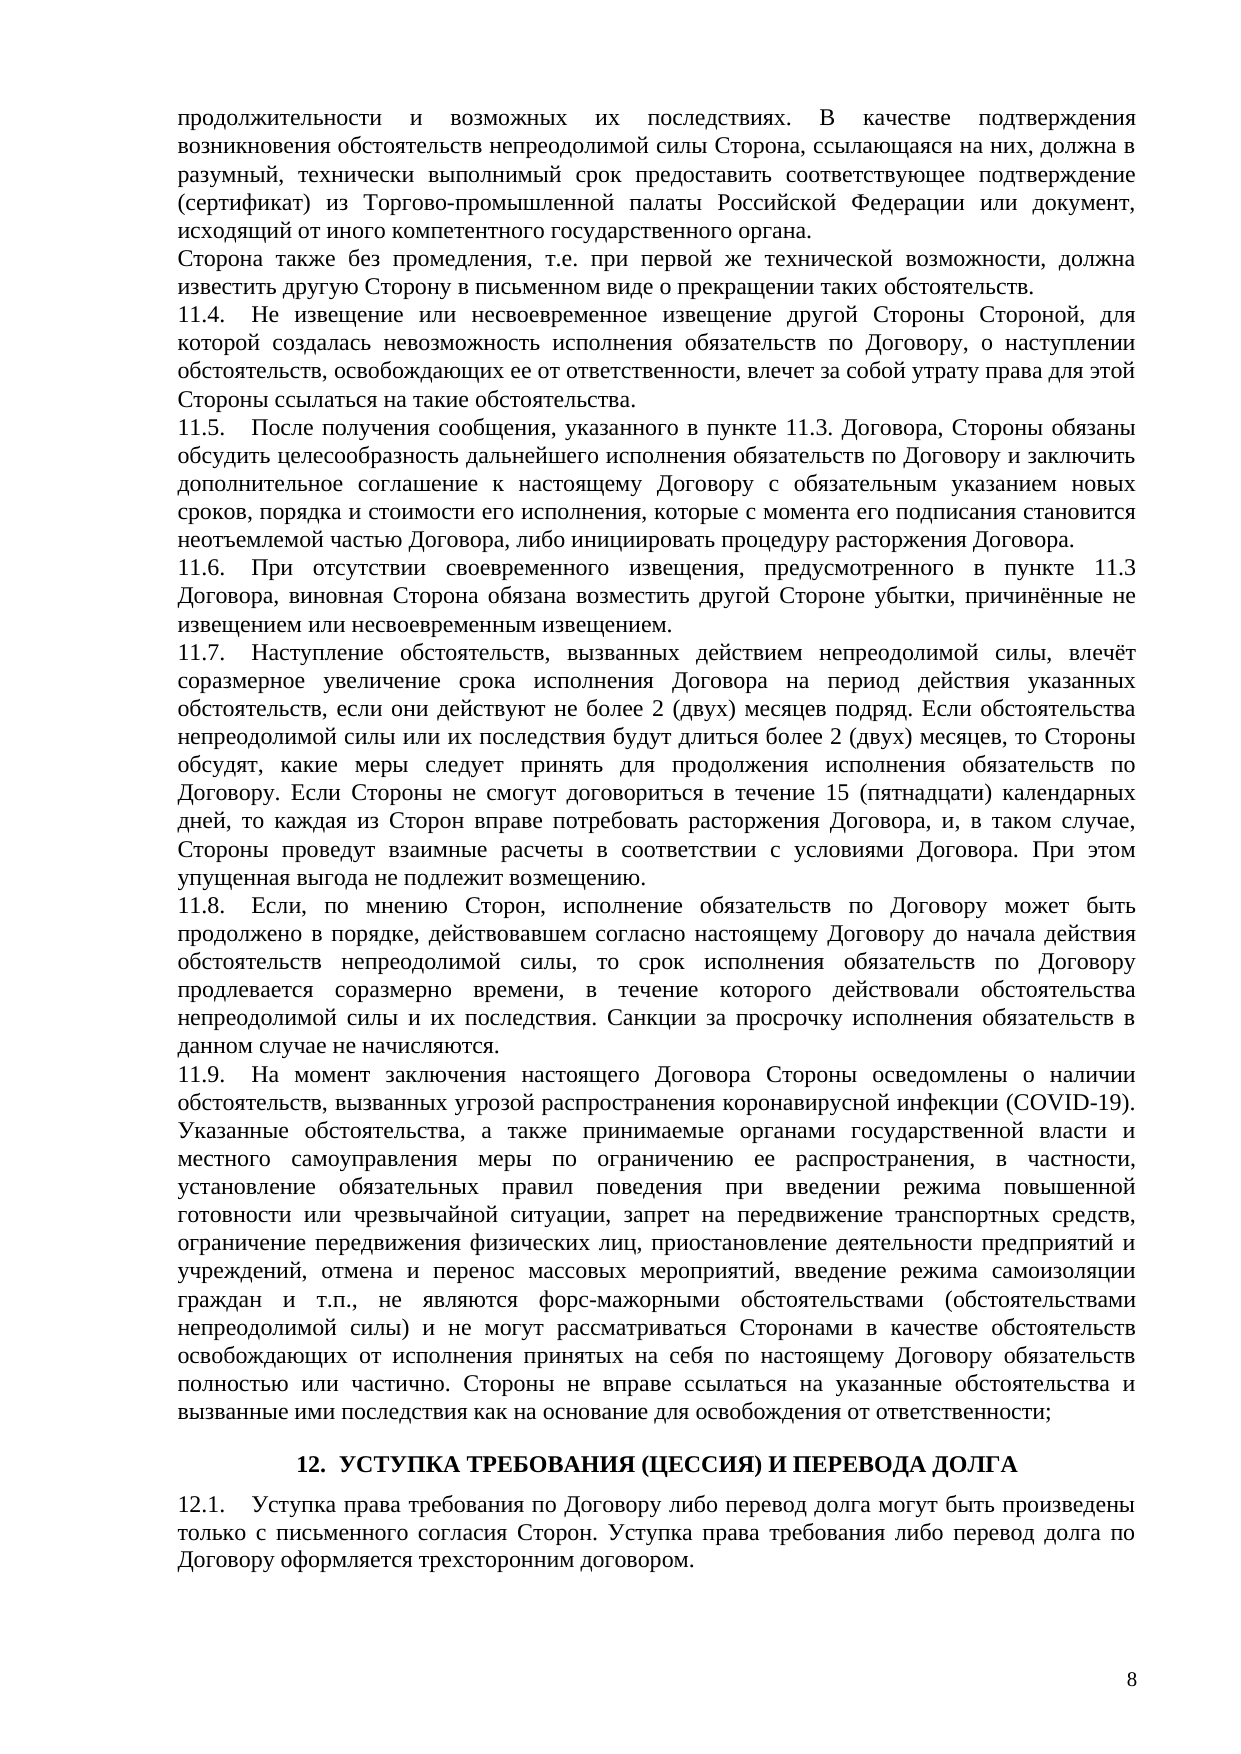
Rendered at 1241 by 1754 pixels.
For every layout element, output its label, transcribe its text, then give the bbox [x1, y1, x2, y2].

list После получения сообщения, указанного в пункте 11.3. Договора, Стороны обязаны обсудить целесообразность дальнейшего исполнения обязательств по Договору и заключить дополнительное соглашение к настоящему Договору с обязательным указанием новых сроков, порядка и стоимости его исполнения, которые с момента его подписания становится неотъемлемой частью Договора, либо инициировать процедуру расторжения Договора. [177, 413, 1137, 553]
list При отсутствии своевременного извещения, предусмотренного в пункте 11.3 Договора, виновная Сторона обязана возместить другой Стороне убытки, причинённые не извещением или несвоевременным извещением. [177, 553, 1137, 637]
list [177, 103, 1137, 243]
list Не извещение или несвоевременное извещение другой Стороны Стороной, для которой создалась невозможность исполнения обязательств по Договору, о наступлении обстоятельств, освобождающих ее от ответственности, влечет за собой утрату права для этой Стороны ссылаться на такие обстоятельства. [177, 300, 1137, 412]
list Уступка права требования по Договору либо перевод долга могут быть произведены только с письменного согласия Сторон. Уступка права требования либо перевод долга по Договору оформляется трехсторонним договором. [177, 1490, 1137, 1573]
list Наступление обстоятельств, вызванных действием непреодолимой силы, влечёт соразмерное увеличение срока исполнения Договора на период действия указанных обстоятельств, если они действуют не более 2 (двух) месяцев подряд. Если обстоятельства непреодолимой силы или их последствия будут длиться более 2 (двух) месяцев, то Стороны обсудят, какие меры следует принять для продолжения исполнения обязательств по Договору. Если Стороны не смогут договориться в течение 15 (пятнадцати) календарных дней, то каждая из Сторон вправе потребовать расторжения Договора, и, в таком случае, Стороны проведут взаимные расчеты в соответствии с условиями Договора. При этом упущенная выгода не подлежит возмещению. [177, 638, 1137, 890]
list УСТУПКА ТРЕБОВАНИЯ (ЦЕССИЯ) И ПЕРЕВОДА ДОЛГА [177, 1450, 1137, 1478]
text Сторона также без промедления, т.е. при первой же технической возможности, должна известить другую Сторону в письменном виде о прекращении таких обстоятельств. [177, 244, 1137, 300]
list На момент заключения настоящего Договора Стороны осведомлены о наличии обстоятельств, вызванных угрозой распространения коронавирусной инфекции (COVID-19). Указанные обстоятельства, а также принимаемые органами государственной власти и местного самоуправления меры по ограничению ее распространения, в частности, установление обязательных правил поведения при введении режима повышенной готовности или чрезвычайной ситуации, запрет на передвижение транспортных средств, ограничение передвижения физических лиц, приостановление деятельности предприятий и учреждений, отмена и перенос массовых мероприятий, введение режима самоизоляции граждан и т.п., не являются форс-мажорными обстоятельствами (обстоятельствами непреодолимой силы) и не могут рассматриваться Сторонами в качестве обстоятельств освобождающих от исполнения принятых на себя по настоящему Договору обязательств полностью или частично. Стороны не вправе ссылаться на указанные обстоятельства и вызванные ими последствия как на основание для освобождения от ответственности; [177, 1059, 1137, 1425]
list Если, по мнению Сторон, исполнение обязательств по Договору может быть продолжено в порядке, действовавшем согласно настоящему Договору до начала действия обстоятельств непреодолимой силы, то срок исполнения обязательств по Договору продлевается соразмерно времени, в течение которого действовали обстоятельства непреодолимой силы и их последствия. Санкции за просрочку исполнения обязательств в данном случае не начисляются. [177, 891, 1137, 1059]
